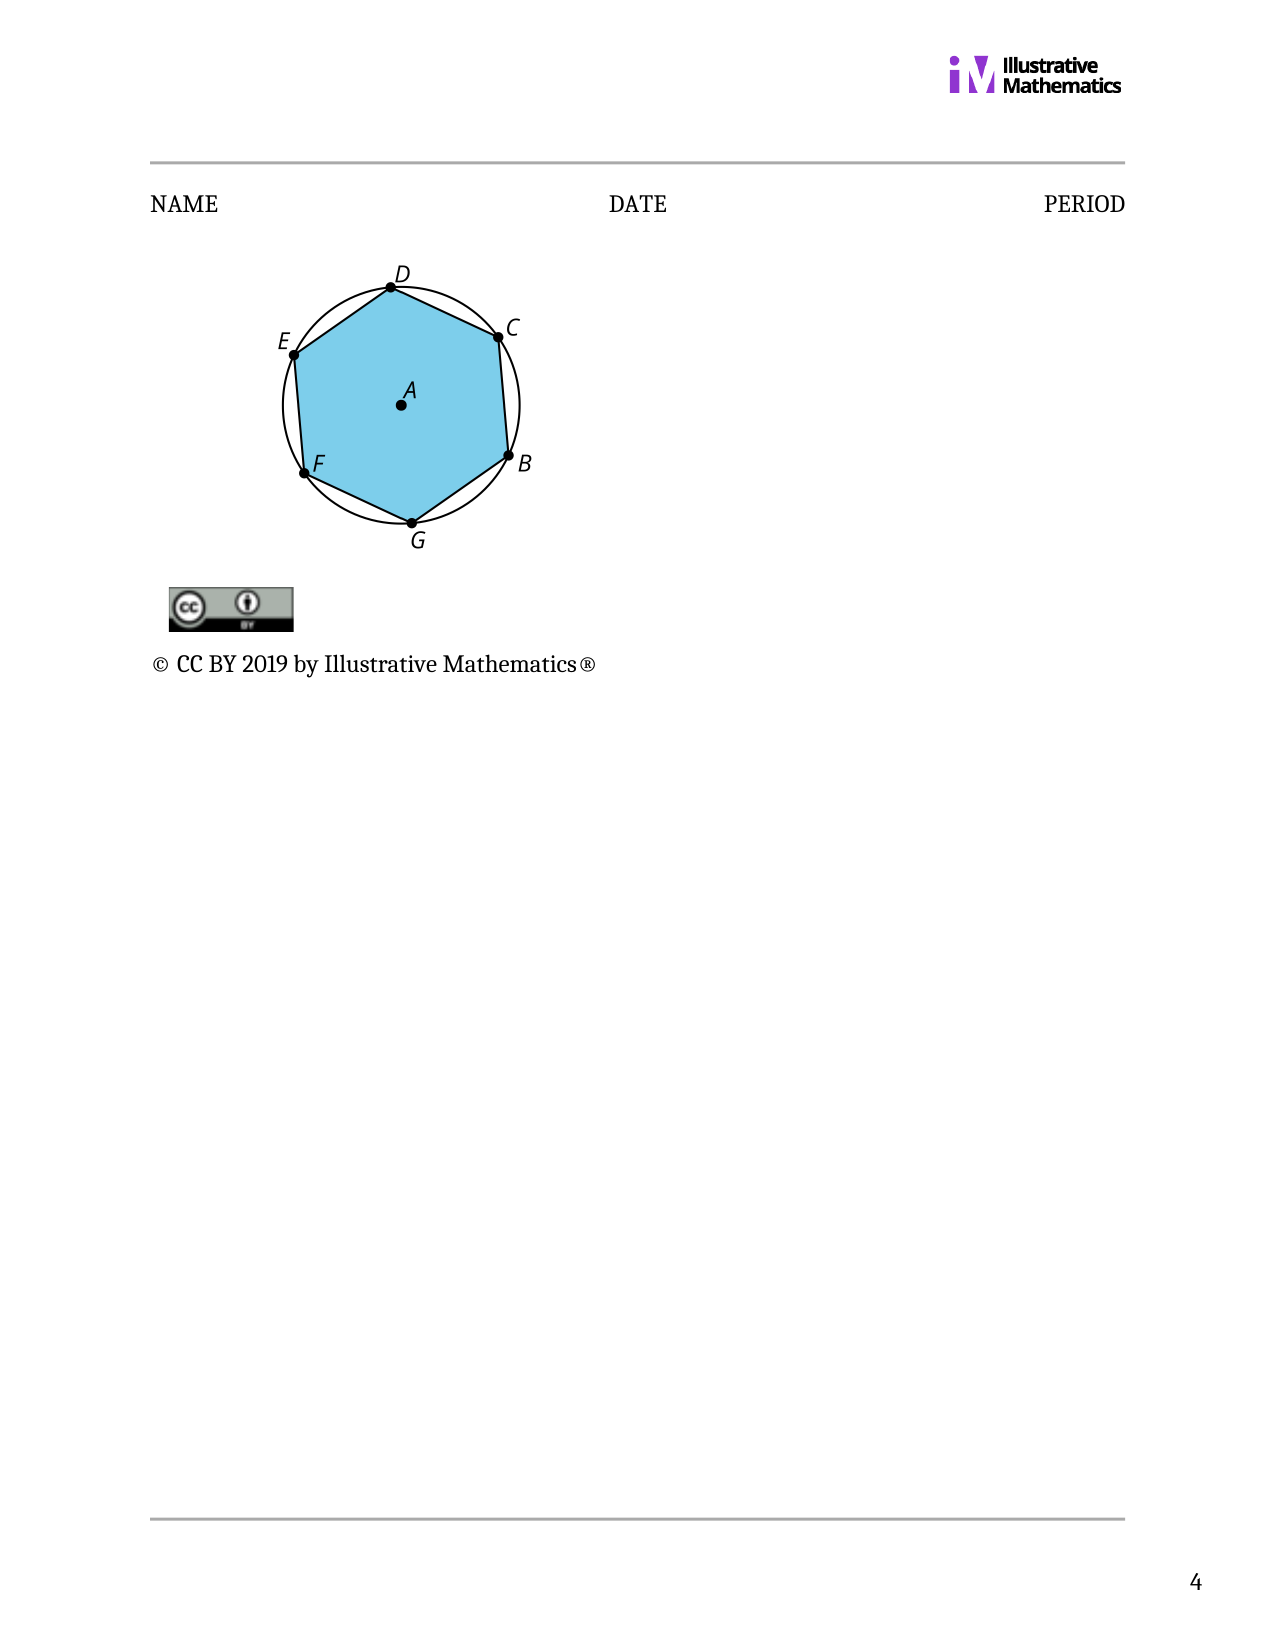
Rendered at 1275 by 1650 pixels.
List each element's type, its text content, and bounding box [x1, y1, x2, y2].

picture [168, 587, 294, 632]
picture [949, 55, 1121, 93]
picture [243, 247, 559, 563]
text © CC BY 2019 by Illustrative Mathematics® [150, 650, 1125, 679]
